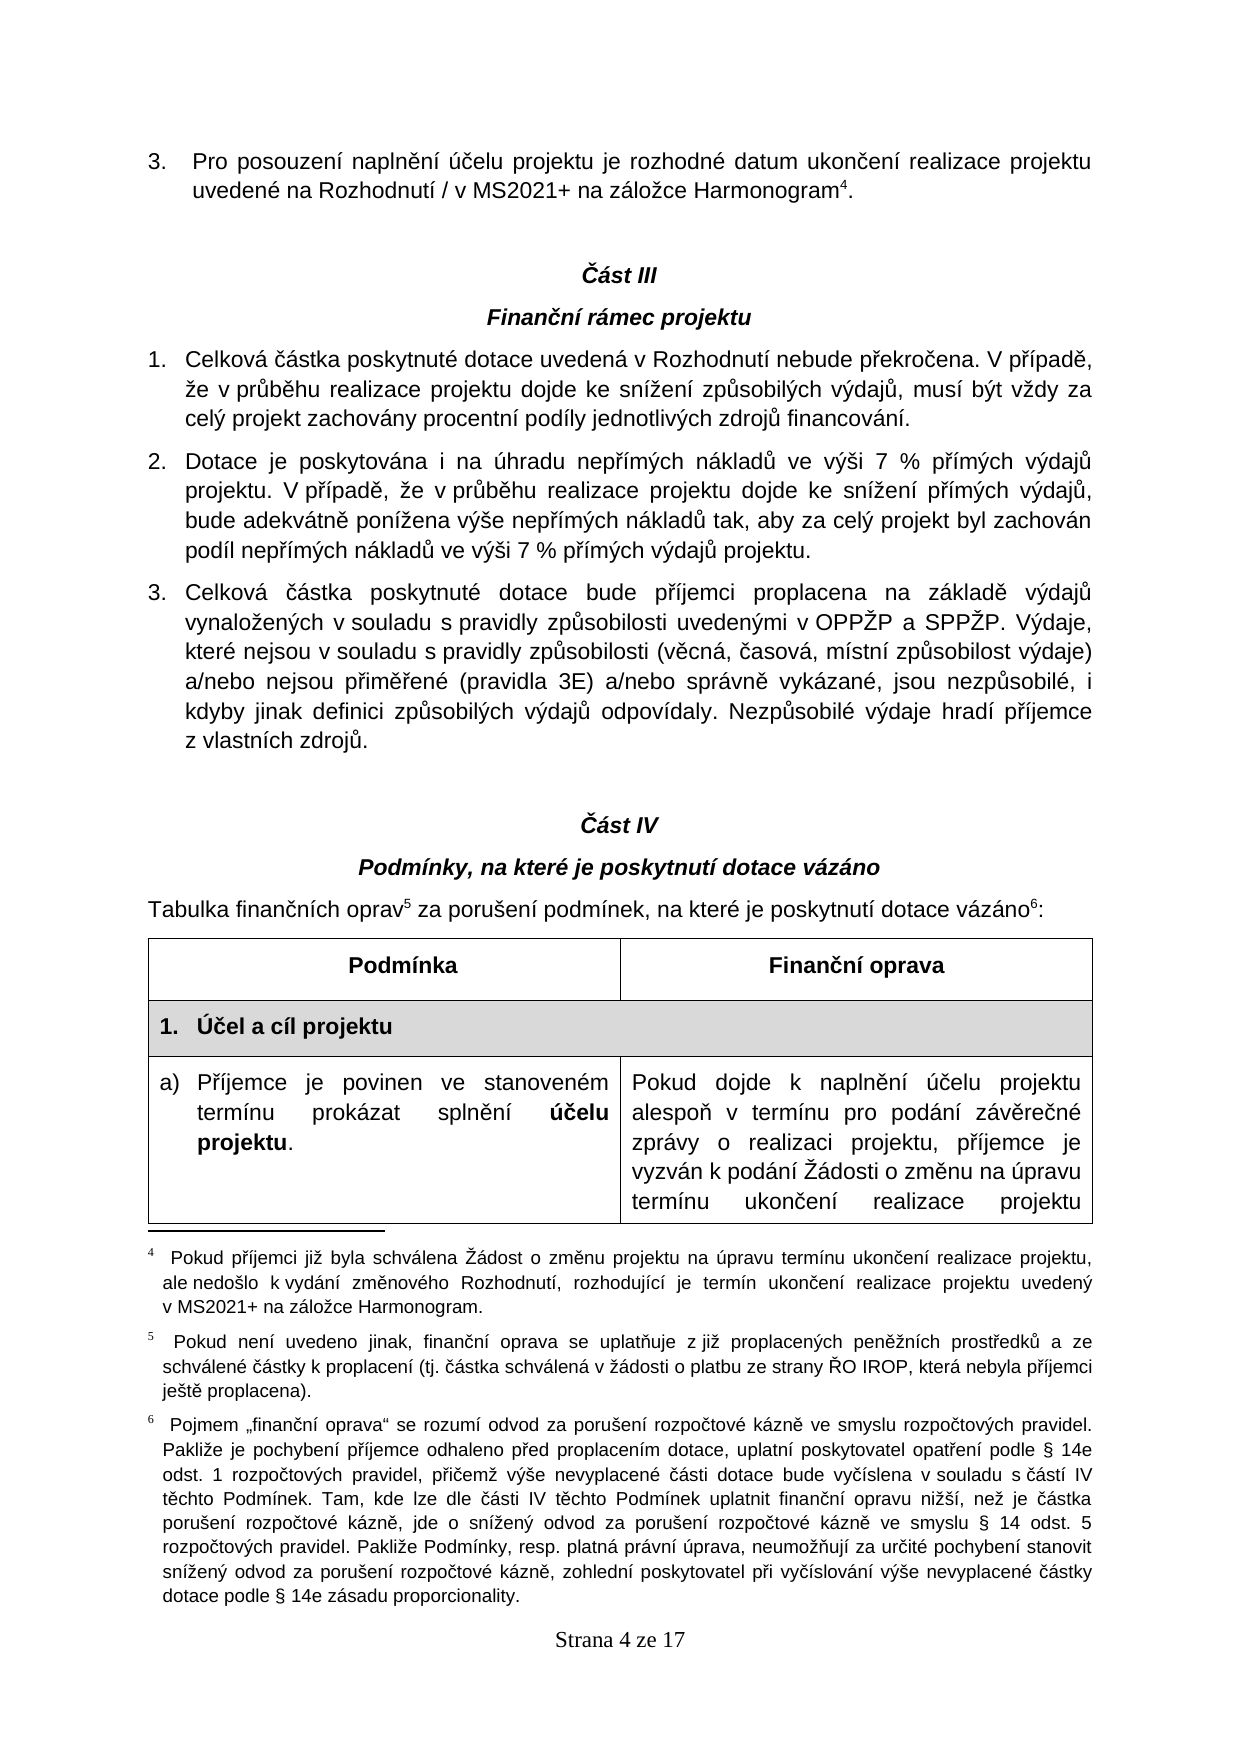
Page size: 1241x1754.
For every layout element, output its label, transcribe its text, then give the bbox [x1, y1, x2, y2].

list Dotace je poskytována i na úhradu nepřímých nákladů ve výši 7 % přímých výdajů projektu. V případě, že v průběhu realizace projektu dojde ke snížení přímých výdajů, bude adekvátně ponížena výše nepřímých nákladů tak, aby za celý projekt byl zachován podíl nepřímých nákladů ve výši 7 % přímých výdajů projektu. [148, 448, 1093, 563]
list Celková částka poskytnuté dotace bude příjemci proplacena na základě výdajů vynaložených v souladu s pravidly způsobilosti uvedenými v OPPŽP a SPPŽP. Výdaje, které nejsou v souladu s pravidly způsobilosti (věcná, časová, místní způsobilost výdaje) a/nebo nejsou přiměřené (pravidla 3E) a/nebo správně vykázané, jsou nezpůsobilé, i kdyby jinak definici způsobilých výdajů odpovídaly. Nezpůsobilé výdaje hradí příjemce z vlastních zdrojů. [148, 579, 1093, 754]
table_header Finanční oprava [621, 939, 1092, 999]
subtitle Finanční rámec projektu [148, 304, 1093, 330]
table_cell Pokud dojde k naplnění účelu projektu alespoň v termínu pro podání závěrečné zprávy o realizaci projektu, příjemce je vyzván k podání Žádosti o změnu na úpravu termínu ukončení realizace projektu a postupuje se podle bodu 5 d). Pokud není účel projektu naplněn ani v termínu pro podání závěrečné zprávy o realizaci projektu, činí finanční oprava 100 % částky poskytnuté dotace. [621, 1057, 1092, 1223]
list Pro posouzení naplnění účelu projektu je rozhodné datum ukončení realizace projektu uvedené na Rozhodnutí / v MS2021+ na záložce Harmonogram. [148, 148, 1093, 204]
list Celková částka poskytnuté dotace uvedená v Rozhodnutí nebude překročena. V případě, že v průběhu realizace projektu dojde ke snížení způsobilých výdajů, musí být vždy za celý projekt zachovány procentní podíly jednotlivých zdrojů financování. [148, 346, 1093, 432]
text Tabulka finančních oprav za porušení podmínek, na které je poskytnutí dotace vázáno: [148, 896, 1093, 922]
table_header Podmínka [149, 939, 620, 999]
table_cell Příjemce je povinen ve stanoveném termínu prokázat splnění účelu projektu. [149, 1057, 620, 1223]
subtitle Podmínky, na které je poskytnutí dotace vázáno [148, 854, 1093, 880]
subtitle Část III [148, 262, 1093, 288]
subtitle Část IV [148, 812, 1093, 838]
table_cell Účel a cíl projektu [149, 1001, 1092, 1056]
